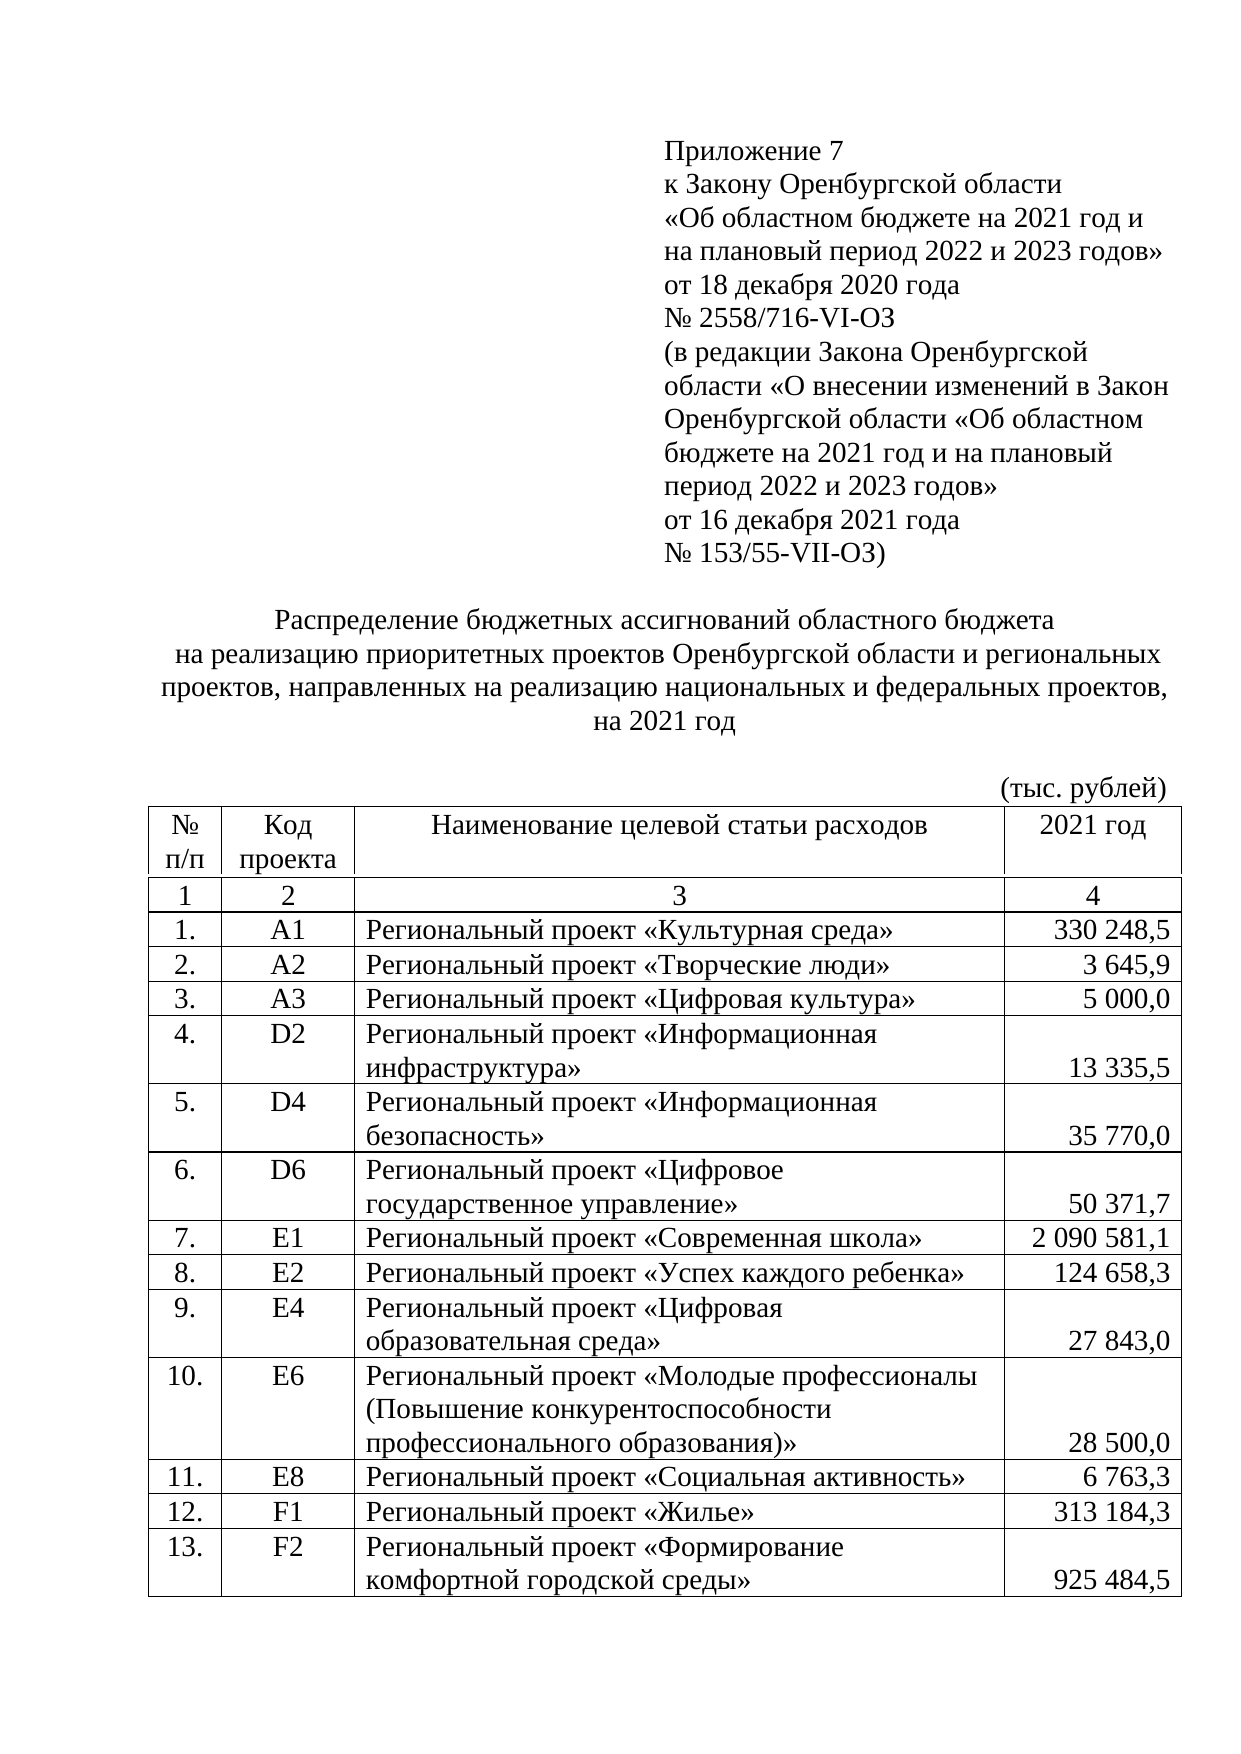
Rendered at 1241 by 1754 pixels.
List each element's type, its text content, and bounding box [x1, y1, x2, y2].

table_cell [149, 1084, 221, 1151]
table_cell 13 335,5 [1005, 1016, 1181, 1083]
table_cell [149, 1494, 221, 1528]
table_cell 3 645,9 [1005, 947, 1181, 981]
text период 2022 и 2023 годов» [590, 468, 1181, 502]
table_header 2021 год [1005, 807, 1181, 874]
table_cell 35 770,0 [1005, 1084, 1181, 1151]
table_cell A3 [222, 982, 354, 1015]
table_cell [149, 1255, 221, 1289]
text на реализацию приоритетных проектов Оренбургской области и региональных проектов, направленных на реализацию национальных и федеральных проектов, на 2021 год [148, 636, 1181, 737]
table_cell E6 [222, 1358, 354, 1458]
table_cell 5 000,0 [1005, 982, 1181, 1015]
table_cell [149, 1529, 221, 1596]
table_header Код проекта [222, 807, 354, 874]
table_cell Региональный проект «Современная школа» [355, 1221, 1004, 1254]
table_header 2 [222, 878, 354, 911]
table_cell F2 [222, 1529, 354, 1596]
table_cell Региональный проект «Информационная инфраструктура» [355, 1016, 1004, 1083]
table_cell 330 248,5 [1005, 913, 1181, 946]
table_cell D2 [222, 1016, 354, 1083]
table_cell E8 [222, 1460, 354, 1493]
table_cell Региональный проект «Формирование комфортной городской среды» [355, 1529, 1004, 1596]
table_header 3 [355, 878, 1004, 911]
table_cell E4 [222, 1290, 354, 1357]
table_cell [149, 913, 221, 946]
text от 16 декабря 2021 года [590, 502, 1181, 535]
table_cell Региональный проект «Творческие люди» [355, 947, 1004, 981]
text от 18 декабря 2020 года [664, 267, 1181, 301]
table_cell A1 [222, 913, 354, 946]
table_header 4 [1005, 878, 1181, 911]
text бюджете на 2021 год и на плановый [590, 435, 1181, 468]
table_cell Региональный проект «Цифровая образовательная среда» [355, 1290, 1004, 1357]
table_cell E1 [222, 1221, 354, 1254]
table_cell Региональный проект «Культурная среда» [355, 913, 1004, 946]
table_cell 50 371,7 [1005, 1153, 1181, 1219]
table_header № п/п [149, 807, 221, 874]
table_cell Региональный проект «Успех каждого ребенка» [355, 1255, 1004, 1289]
table_cell [149, 1016, 221, 1083]
table_cell 6 763,3 [1005, 1460, 1181, 1493]
table_cell Региональный проект «Цифровое государственное управление» [355, 1153, 1004, 1219]
table_cell 925 484,5 [1005, 1529, 1181, 1596]
table_cell 313 184,3 [1005, 1494, 1181, 1528]
table_cell E2 [222, 1255, 354, 1289]
text «Об областном бюджете на 2021 год и [664, 200, 1181, 233]
table_cell 28 500,0 [1005, 1358, 1181, 1458]
text области «О внесении изменений в Закон [590, 368, 1181, 401]
table_cell Региональный проект «Цифровая культура» [355, 982, 1004, 1015]
table_cell F1 [222, 1494, 354, 1528]
text к Закону Оренбургской области [590, 166, 1181, 200]
text на плановый период 2022 и 2023 годов» [664, 233, 1181, 267]
table_cell Региональный проект «Жилье» [355, 1494, 1004, 1528]
table_cell 27 843,0 [1005, 1290, 1181, 1357]
table_cell [149, 947, 221, 981]
table_cell D6 [222, 1153, 354, 1219]
text № 153/55-VII-ОЗ) [590, 535, 1181, 569]
table_cell [149, 1221, 221, 1254]
table_cell [149, 982, 221, 1015]
table_cell [149, 1153, 221, 1219]
table_cell [149, 1460, 221, 1493]
table_header 1 [149, 878, 221, 911]
table_cell Региональный проект «Социальная активность» [355, 1460, 1004, 1493]
table_cell [149, 1290, 221, 1357]
text № 2558/716-VI-ОЗ [590, 301, 1181, 334]
table_cell 2 090 581,1 [1005, 1221, 1181, 1254]
table_cell Региональный проект «Информационная безопасность» [355, 1084, 1004, 1151]
text (в редакции Закона Оренбургской [590, 334, 1181, 368]
text Оренбургской области «Об областном [590, 401, 1181, 435]
table_cell [149, 1358, 221, 1458]
table_cell D4 [222, 1084, 354, 1151]
table_cell A2 [222, 947, 354, 981]
table_header Наименование целевой статьи расходов [355, 807, 1004, 874]
text Приложение 7 [590, 133, 1181, 166]
text Распределение бюджетных ассигнований областного бюджета [148, 602, 1181, 636]
table_cell 124 658,3 [1005, 1255, 1181, 1289]
table_cell Региональный проект «Молодые профессионалы (Повышение конкурентоспособности профессионального образования)» [355, 1358, 1004, 1458]
text (тыс. рублей) [148, 770, 1167, 804]
